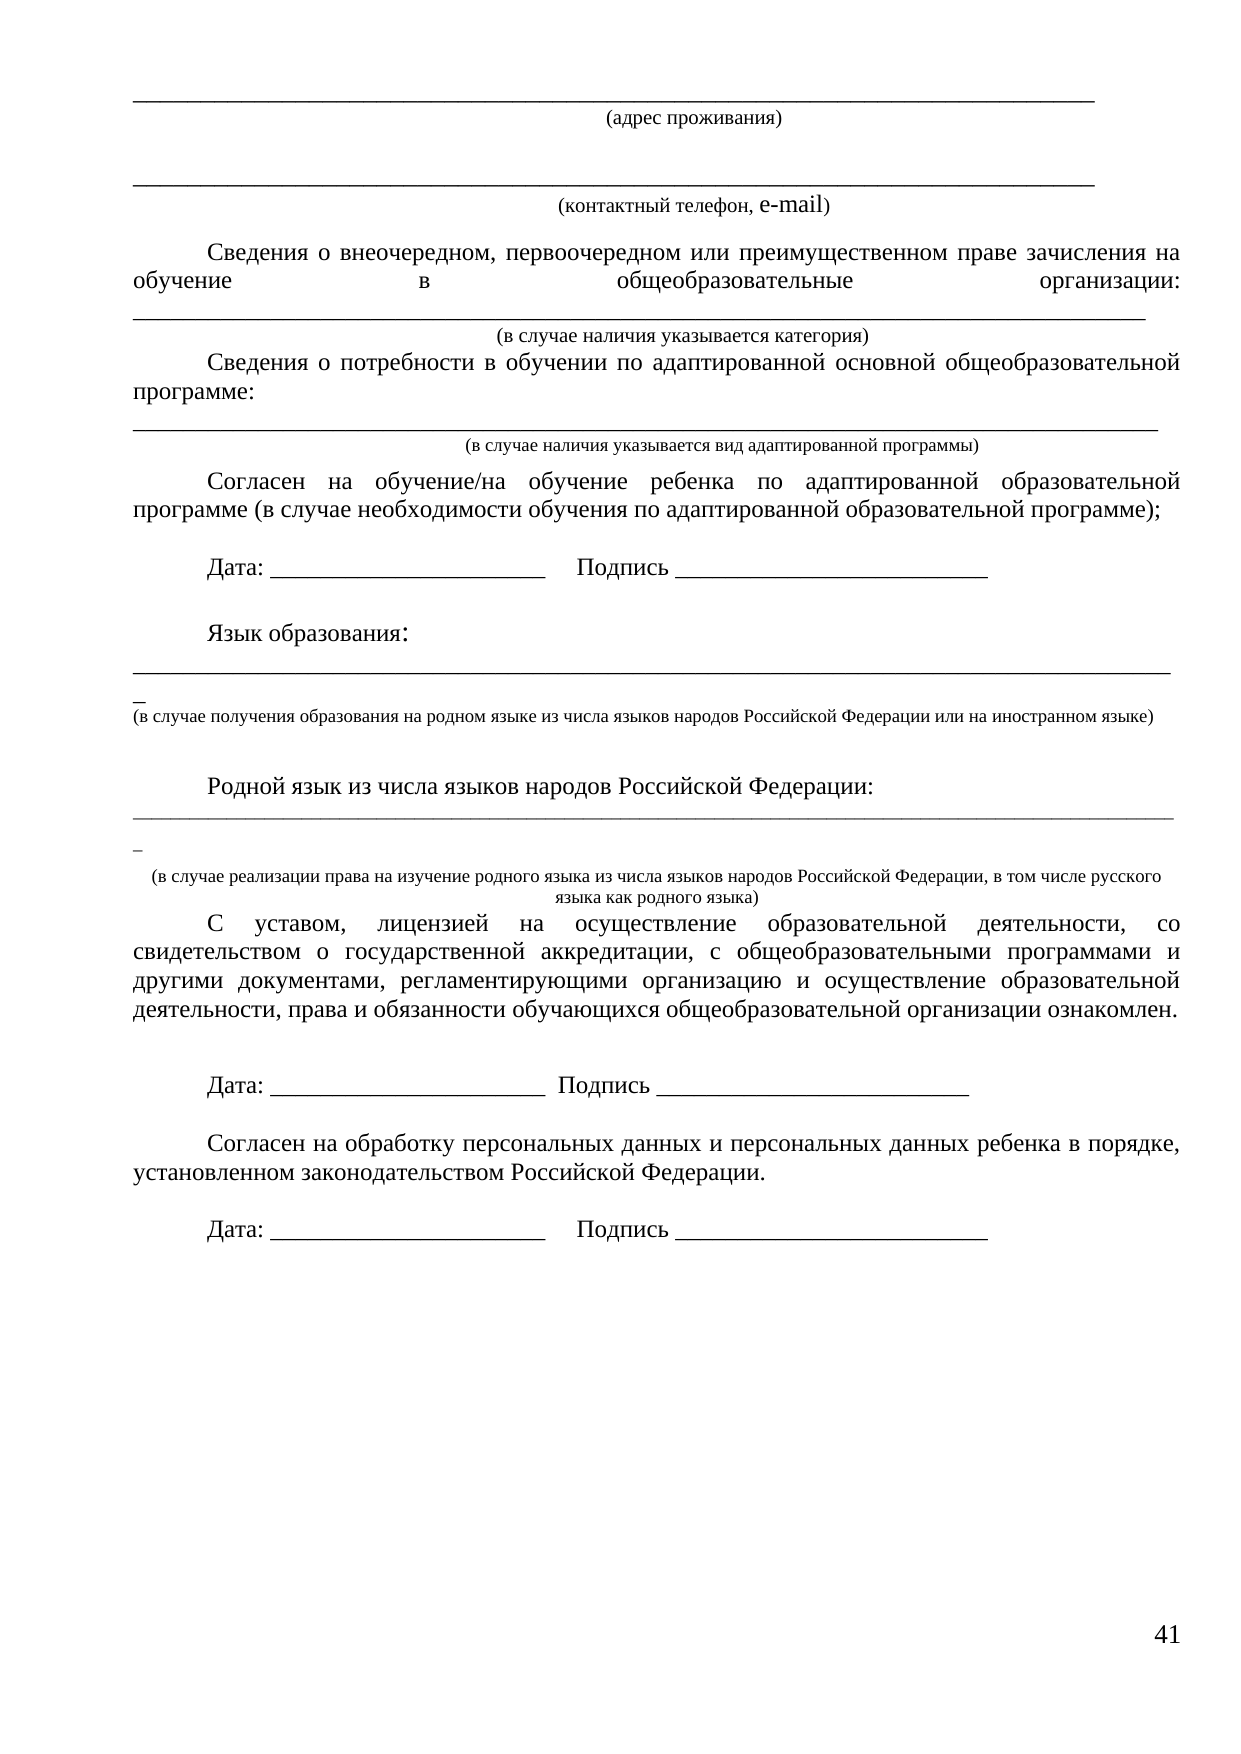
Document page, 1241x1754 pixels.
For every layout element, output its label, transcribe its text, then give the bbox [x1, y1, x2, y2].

text (контактный телефон, е-mail) [133, 189, 1181, 218]
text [133, 74, 1181, 105]
text Дата: ______________________ Подпись _________________________ [133, 1214, 1181, 1243]
text Язык образования: [133, 614, 1181, 648]
text (в случае наличия указывается вид адаптированной программы) [133, 433, 1181, 455]
text Сведения о внеочередном, первоочередном или преимущественном праве зачисления на обучение в общеобразовательные организации: _________________________________________________________________________________ [133, 237, 1181, 323]
text (в случае реализации права на изучение родного языка из числа языков народов Российской Федерации, в том числе русского языка как родного языка) [133, 864, 1181, 908]
text Сведения о потребности в обучении по адаптированной основной общеобразовательной программе: __________________________________________________________________________________ [133, 347, 1181, 433]
text Согласен на обработку персональных данных и персональных данных ребенка в порядке, установленном законодательством Российской Федерации. [133, 1128, 1181, 1186]
text Согласен на обучение/на обучение ребенка по адаптированной образовательной программе (в случае необходимости обучения по адаптированной образовательной программе); [133, 466, 1181, 523]
text ________________________________________________________________________________________________________________ [133, 800, 1181, 854]
text (в случае наличия указывается категория) [133, 323, 1181, 347]
text (адрес проживания) [133, 105, 1181, 129]
text ____________________________________________________________________________________ [133, 648, 1181, 705]
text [133, 158, 1181, 189]
text Дата: ______________________ Подпись _________________________ [133, 1071, 1181, 1099]
text Дата: ______________________ Подпись _________________________ [133, 552, 1181, 581]
text (в случае получения образования на родном языке из числа языков народов Российской Федерации или на иностранном языке) [133, 705, 1181, 727]
text Родной язык из числа языков народов Российской Федерации: [133, 771, 1181, 800]
text С уставом, лицензией на осуществление образовательной деятельности, со свидетельством о государственной аккредитации, с общеобразовательными программами и другими документами, регламентирующими организацию и осуществление образовательной деятельности, права и обязанности обучающихся общеобразовательной организации ознакомлен. [133, 908, 1181, 1023]
